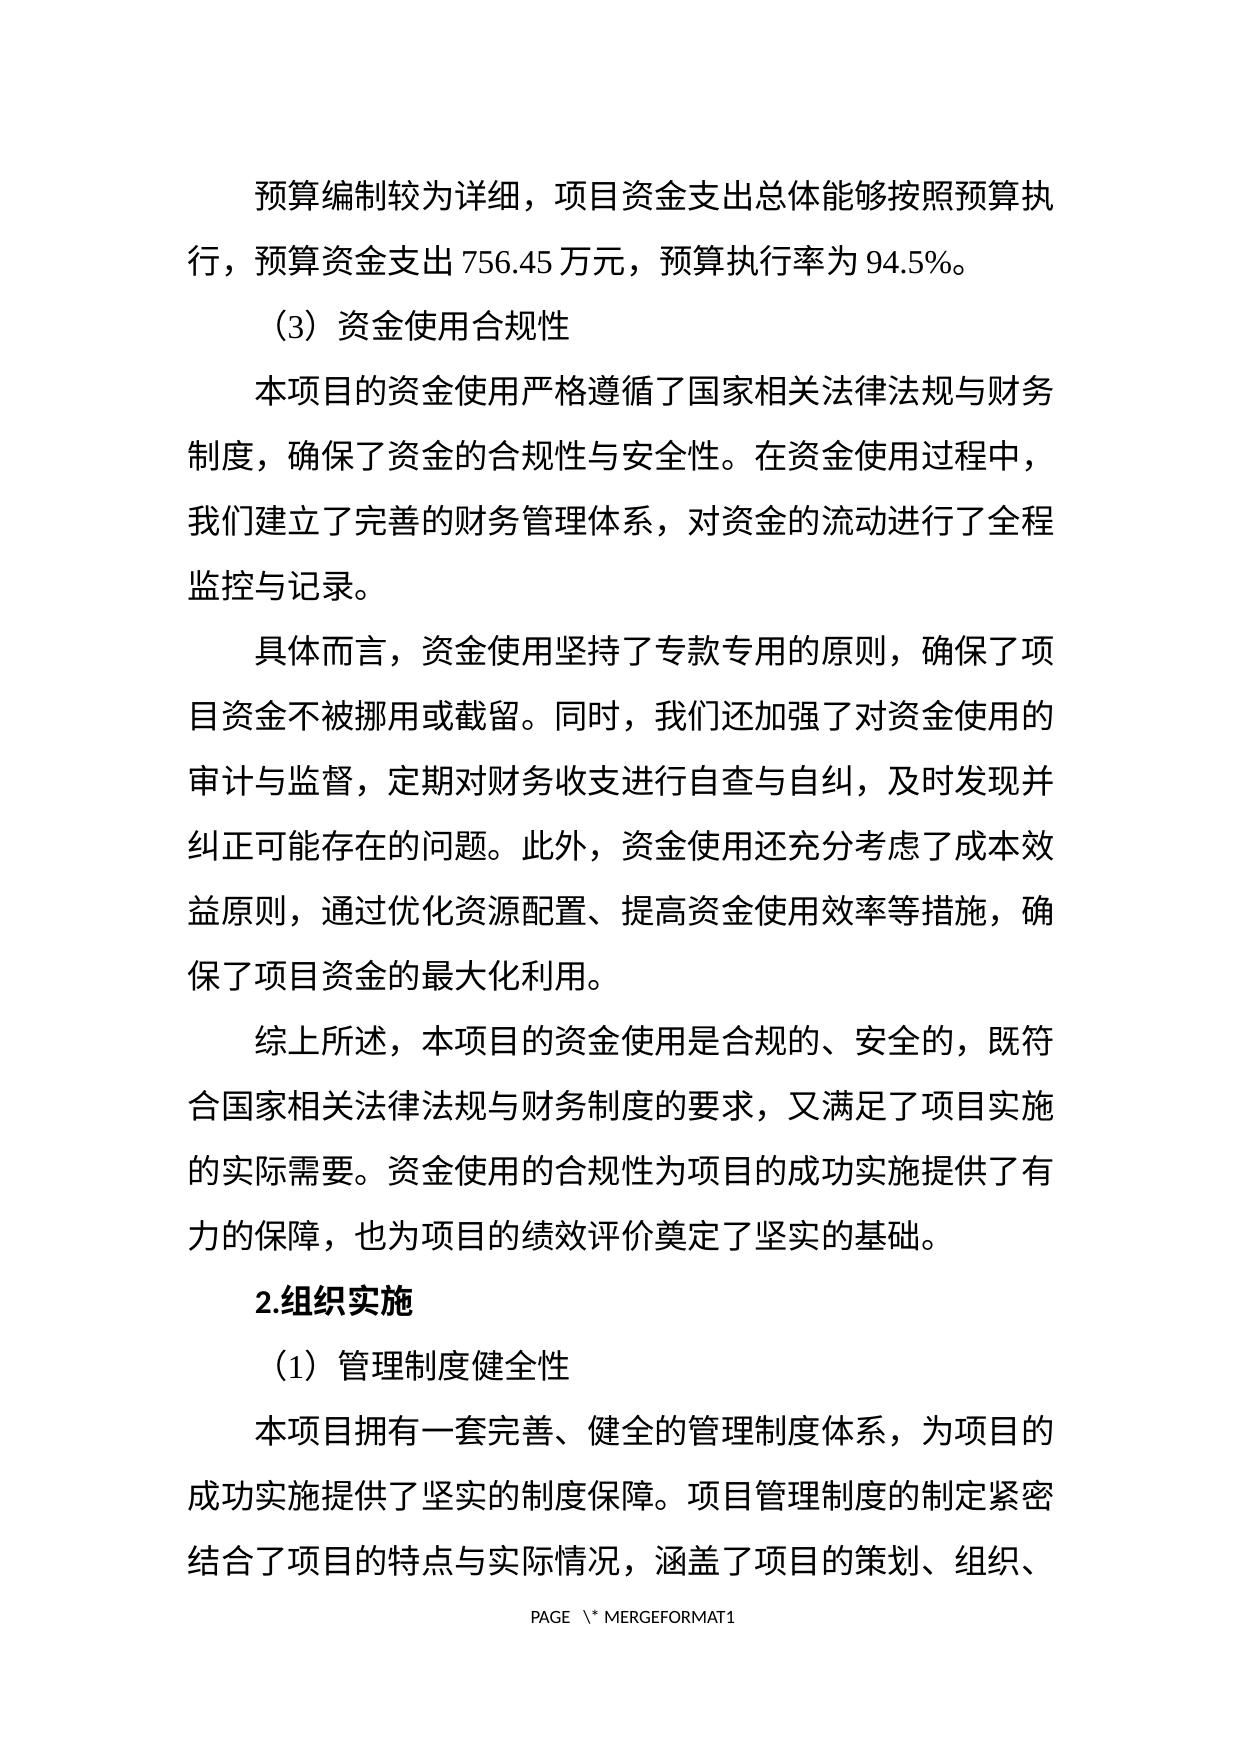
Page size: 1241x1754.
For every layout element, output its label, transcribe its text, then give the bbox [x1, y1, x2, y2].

text （1）管理制度健全性 [187, 1332, 1078, 1397]
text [187, 1397, 1078, 1592]
text （3）资金使用合规性 [187, 292, 1078, 357]
text 综上所述，本项目的资金使用是合规的、安全的，既符合国家相关法律法规与财务制度的要求，又满足了项目实施的实际需要。资金使用的合规性为项目的成功实施提供了有力的保障，也为项目的绩效评价奠定了坚实的基础。 [187, 1007, 1078, 1267]
text 具体而言，资金使用坚持了专款专用的原则，确保了项目资金不被挪用或截留。同时，我们还加强了对资金使用的审计与监督，定期对财务收支进行自查与自纠，及时发现并纠正可能存在的问题。此外，资金使用还充分考虑了成本效益原则，通过优化资源配置、提高资金使用效率等措施，确保了项目资金的最大化利用。 [187, 617, 1078, 1007]
text 2.组织实施 [187, 1267, 1078, 1332]
text 预算编制较为详细，项目资金支出总体能够按照预算执行，预算资金支出756.45万元，预算执行率为94.5%。 [187, 162, 1078, 292]
text 本项目的资金使用严格遵循了国家相关法律法规与财务制度，确保了资金的合规性与安全性。在资金使用过程中，我们建立了完善的财务管理体系，对资金的流动进行了全程监控与记录。 [187, 357, 1078, 617]
